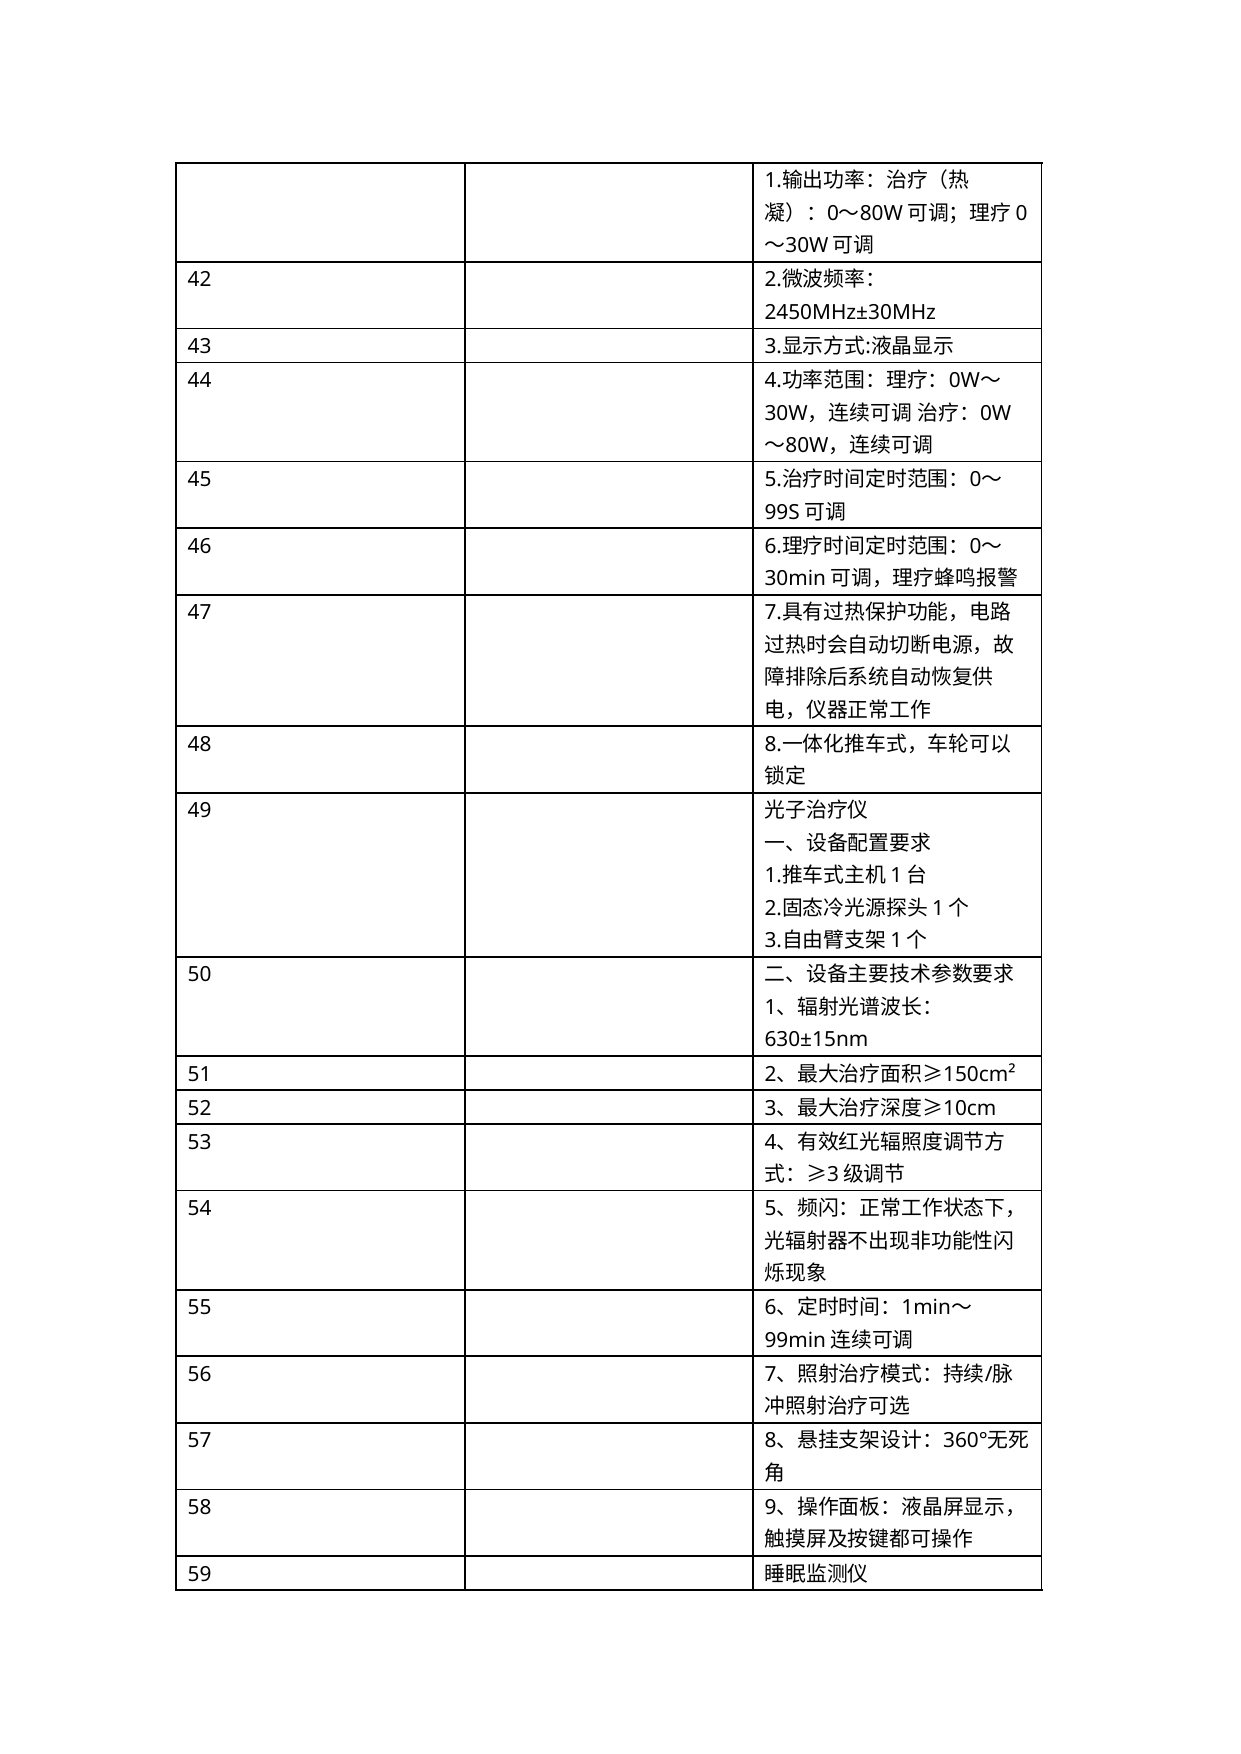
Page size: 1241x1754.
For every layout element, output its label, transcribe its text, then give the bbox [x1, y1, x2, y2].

table_cell [466, 363, 752, 461]
table_cell 42 [177, 263, 464, 328]
table_cell [466, 1291, 752, 1355]
table_cell [466, 1490, 752, 1555]
table_cell [466, 529, 752, 594]
table_cell [466, 794, 752, 956]
table_cell 5.治疗时间定时范围：0～99S可调 [754, 462, 1041, 527]
table_cell 46 [177, 529, 464, 594]
table_cell 53 [177, 1125, 464, 1190]
table_cell 5、频闪：正常工作状态下，光辐射器不出现非功能性闪烁现象 [754, 1191, 1041, 1289]
table_cell 7、照射治疗模式：持续/脉冲照射治疗可选 [754, 1357, 1041, 1422]
table_cell 7.具有过热保护功能，电路过热时会自动切断电源，故障排除后系统自动恢复供电，仪器正常工作 [754, 596, 1041, 725]
table_cell 55 [177, 1291, 464, 1355]
table_cell 44 [177, 363, 464, 461]
table_cell 8.一体化推车式，车轮可以锁定 [754, 727, 1041, 792]
table_cell 57 [177, 1424, 464, 1488]
table_cell [466, 1091, 752, 1123]
table_cell 4.功率范围：理疗：0W～30W，连续可调 治疗：0W～80W，连续可调 [754, 363, 1041, 461]
table_cell 8、悬挂支架设计：360°无死角 [754, 1424, 1041, 1488]
table_cell 6、定时时间：1min～99min连续可调 [754, 1291, 1041, 1355]
table_cell [466, 1191, 752, 1289]
table_cell 41 [177, 164, 464, 261]
table_cell 3.显示方式:液晶显示 [754, 329, 1041, 362]
table_cell [466, 462, 752, 527]
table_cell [754, 164, 1041, 261]
table_cell [466, 596, 752, 725]
table_cell [466, 1357, 752, 1422]
table_cell [466, 1057, 752, 1089]
table_cell 51 [177, 1057, 464, 1089]
table_cell 45 [177, 462, 464, 527]
table_cell 50 [177, 958, 464, 1055]
table_cell [466, 727, 752, 792]
table_cell 6.理疗时间定时范围：0～30min可调，理疗蜂鸣报警 [754, 529, 1041, 594]
table_cell 9、操作面板：液晶屏显示，触摸屏及按键都可操作 [754, 1490, 1041, 1555]
table_cell [466, 958, 752, 1055]
table_cell 3、最大治疗深度≥10cm [754, 1091, 1041, 1123]
table_cell 2.微波频率：2450MHz±30MHz [754, 263, 1041, 328]
table_cell 43 [177, 329, 464, 362]
table_cell [466, 1424, 752, 1488]
table_cell 光子治疗仪 一、设备配置要求 1.推车式主机1台 2.固态冷光源探头1个 3.自由臂支架1个 [754, 794, 1041, 956]
table_cell [466, 1125, 752, 1190]
table_cell 49 [177, 794, 464, 956]
table_cell 59 [177, 1557, 464, 1589]
table_cell 52 [177, 1091, 464, 1123]
table_cell 47 [177, 596, 464, 725]
table_cell [466, 263, 752, 328]
table_cell 4、有效红光辐照度调节方式：≥3级调节 [754, 1125, 1041, 1190]
table_cell 56 [177, 1357, 464, 1422]
table_cell 睡眠监测仪 一、设备配置要求 [754, 1557, 1041, 1589]
table_cell 2、最大治疗面积≥150cm² [754, 1057, 1041, 1089]
table_cell 54 [177, 1191, 464, 1289]
table_cell [466, 1557, 752, 1589]
table_cell [466, 164, 752, 261]
table_cell 48 [177, 727, 464, 792]
table_cell 二、设备主要技术参数要求 1、辐射光谱波长：630±15nm [754, 958, 1041, 1055]
table_cell 58 [177, 1490, 464, 1555]
table_cell [466, 329, 752, 362]
